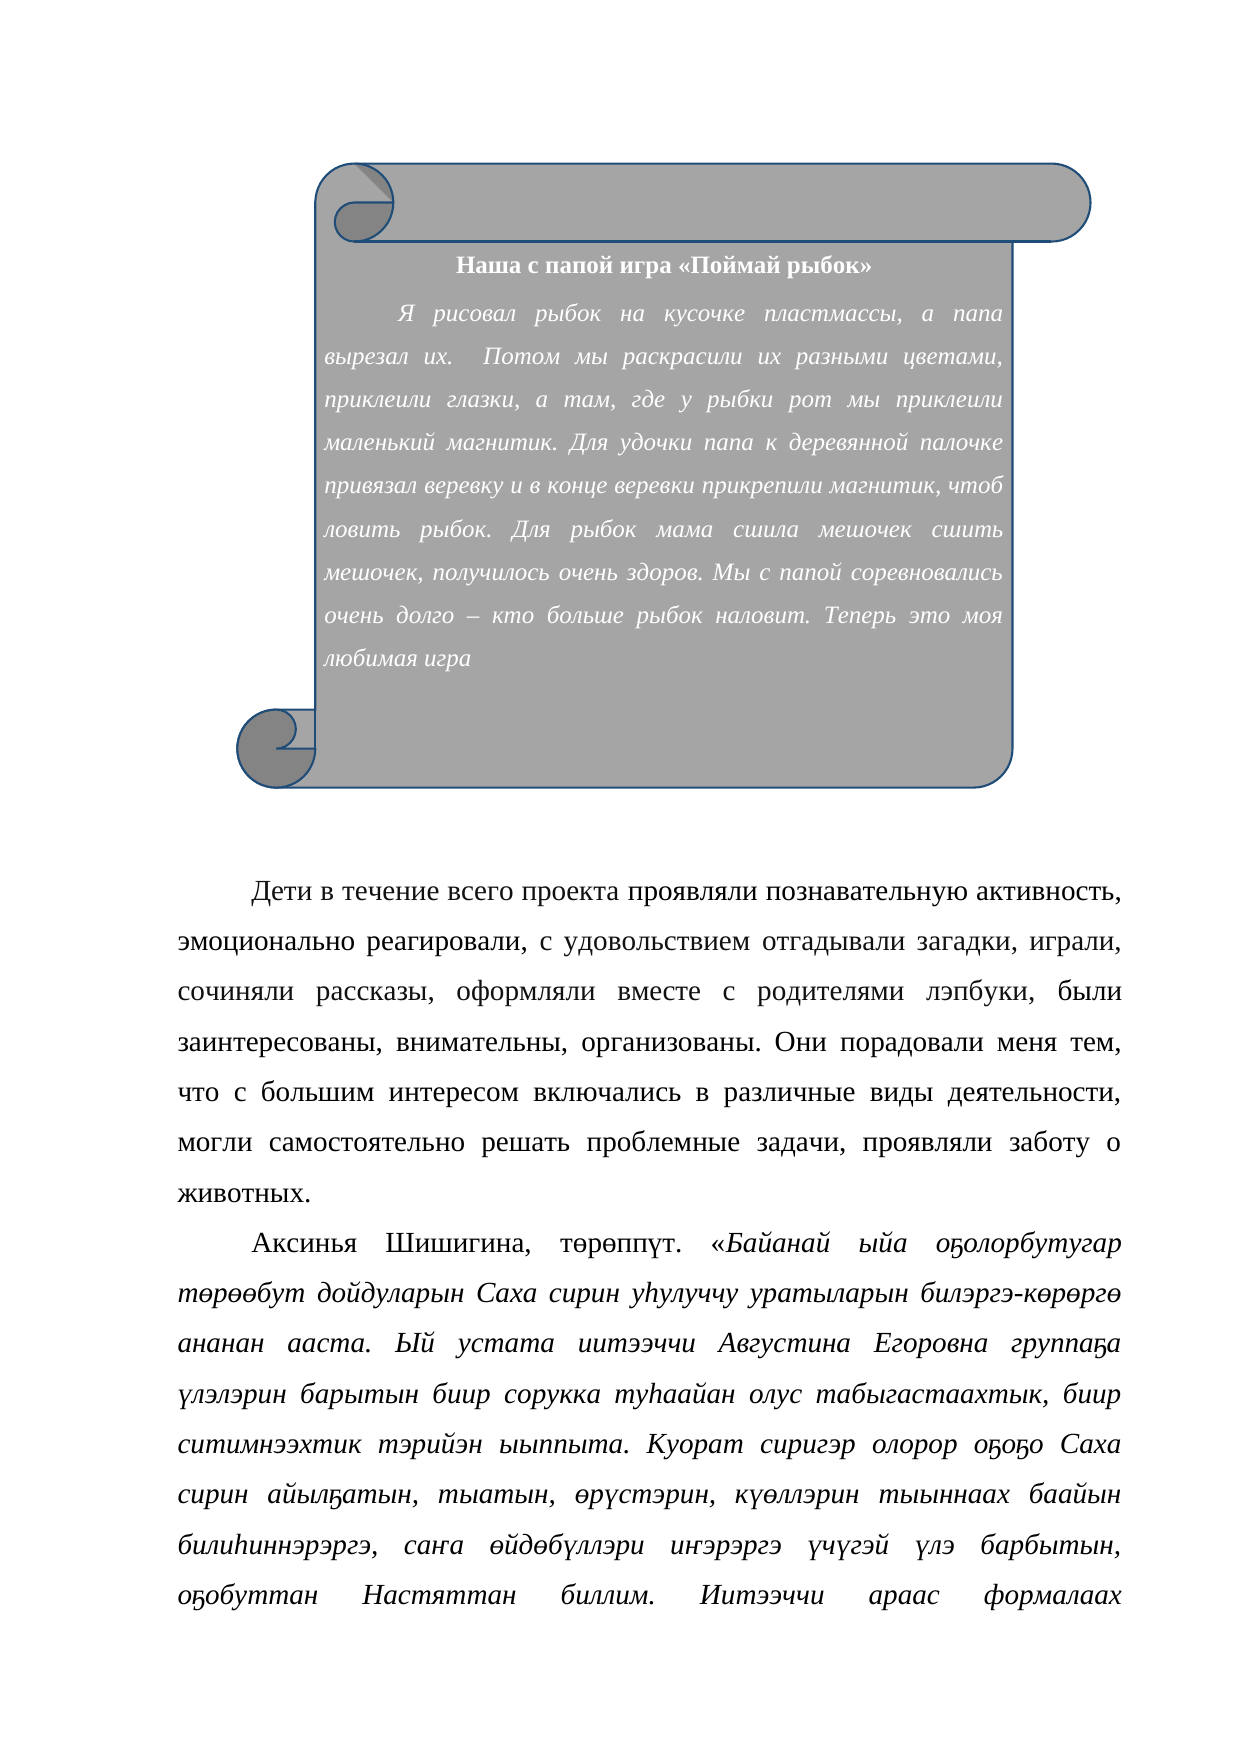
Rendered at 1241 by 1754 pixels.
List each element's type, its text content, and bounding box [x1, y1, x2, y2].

text Дети в течение всего проекта проявляли познавательную активность, эмоционально реагировали, с удовольствием отгадывали загадки, играли, сочиняли рассказы, оформляли вместе с родителями лэпбуки, были заинтересованы, внимательны, организованы. Они порадовали меня тем, что с большим интересом включались в различные виды деятельности, могли самостоятельно решать проблемные задачи, проявляли заботу о животных. [177, 873, 1122, 1208]
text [177, 1225, 1122, 1611]
